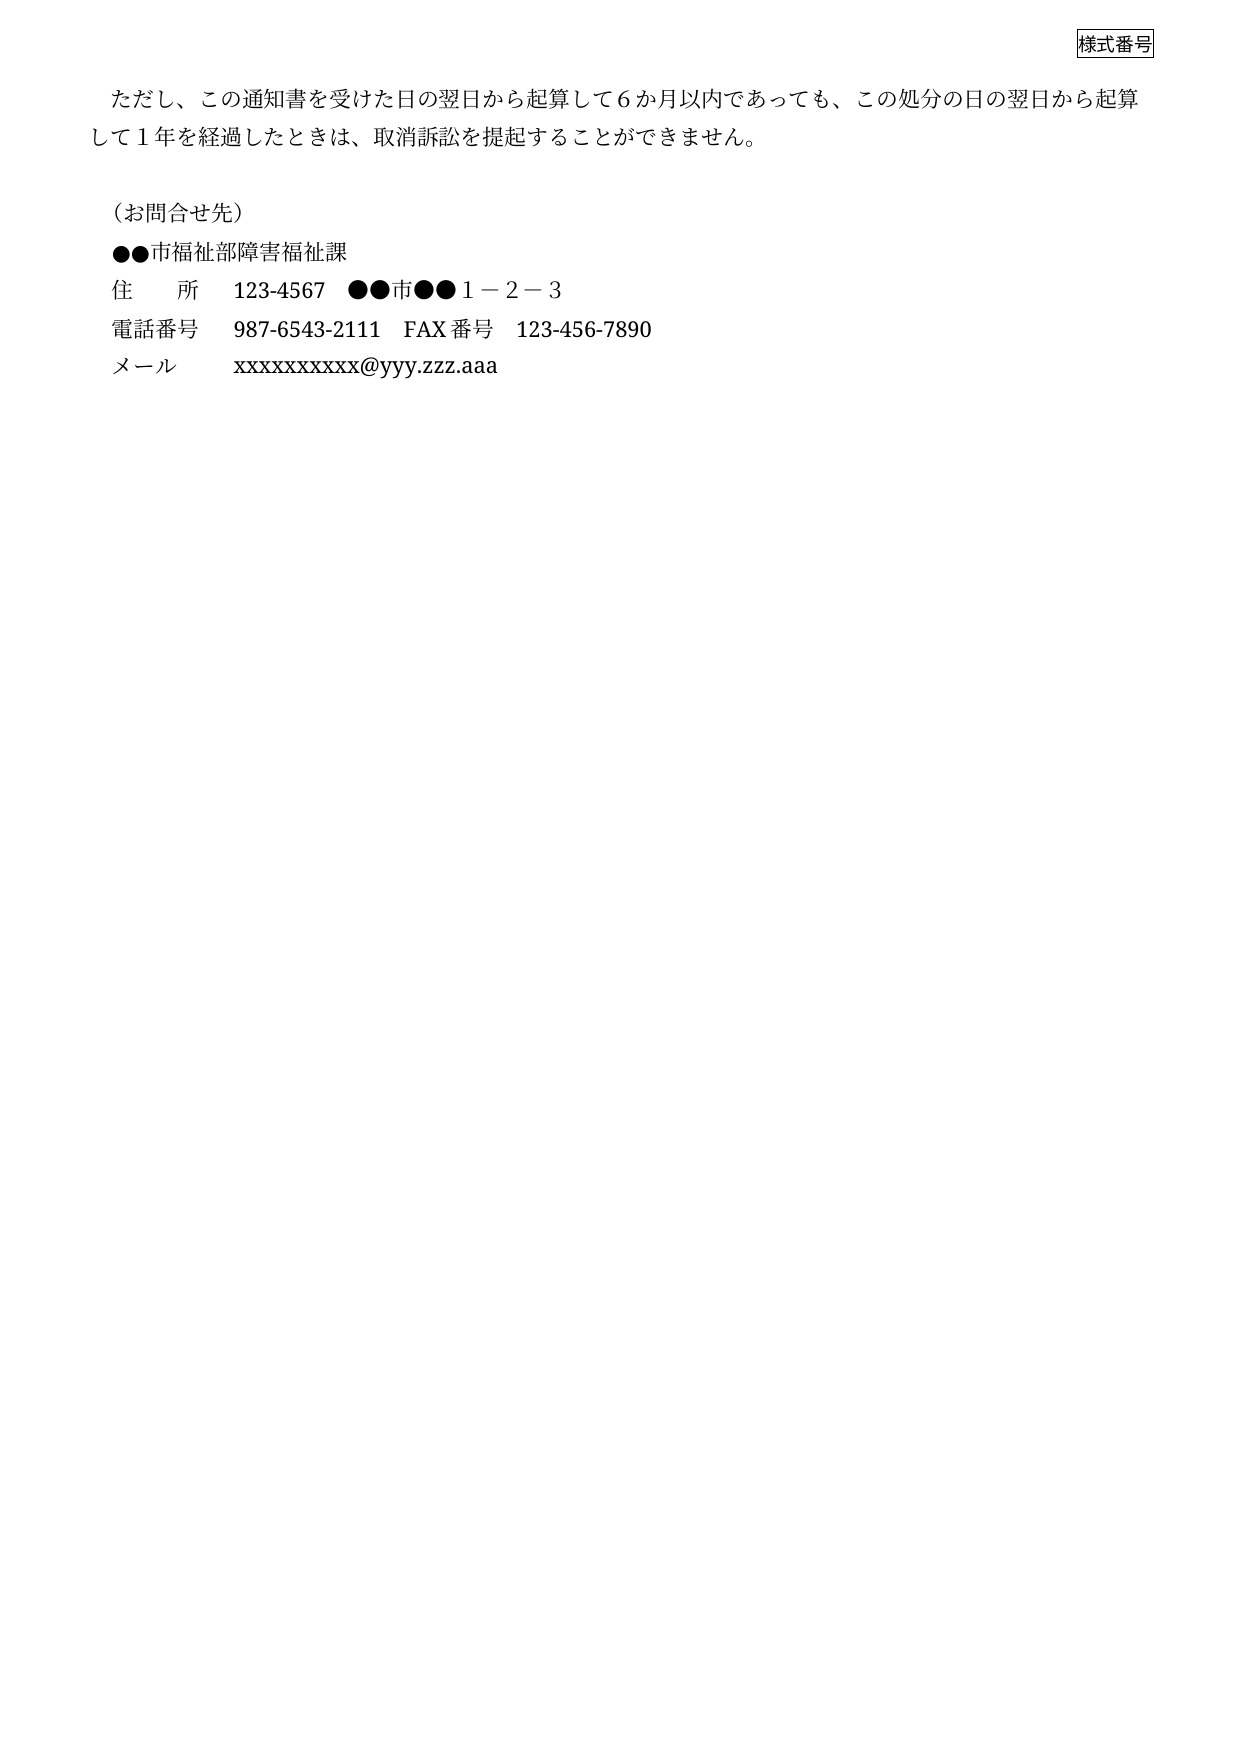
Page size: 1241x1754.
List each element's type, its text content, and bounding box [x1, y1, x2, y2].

table_cell 住 所 [100, 269, 233, 308]
table_cell 987-6543-2111 FAX番号 123-456-7890 xxxxxxxxxx@yyy.zzz.aaa [233, 308, 986, 384]
table_cell 123-4567 ●●市●●１－２－３ [233, 269, 986, 308]
table_cell 電話番号 メール [100, 308, 233, 384]
table_cell ●●市福祉部障害福祉課 [100, 231, 986, 269]
text ただし、この通知書を受けた日の翌日から起算して６か月以内であっても、この処分の日の翌日から起算して１年を経過したときは、取消訴訟を提起することができません。 [89, 80, 1152, 155]
table_header （お問合せ先） [100, 192, 986, 231]
